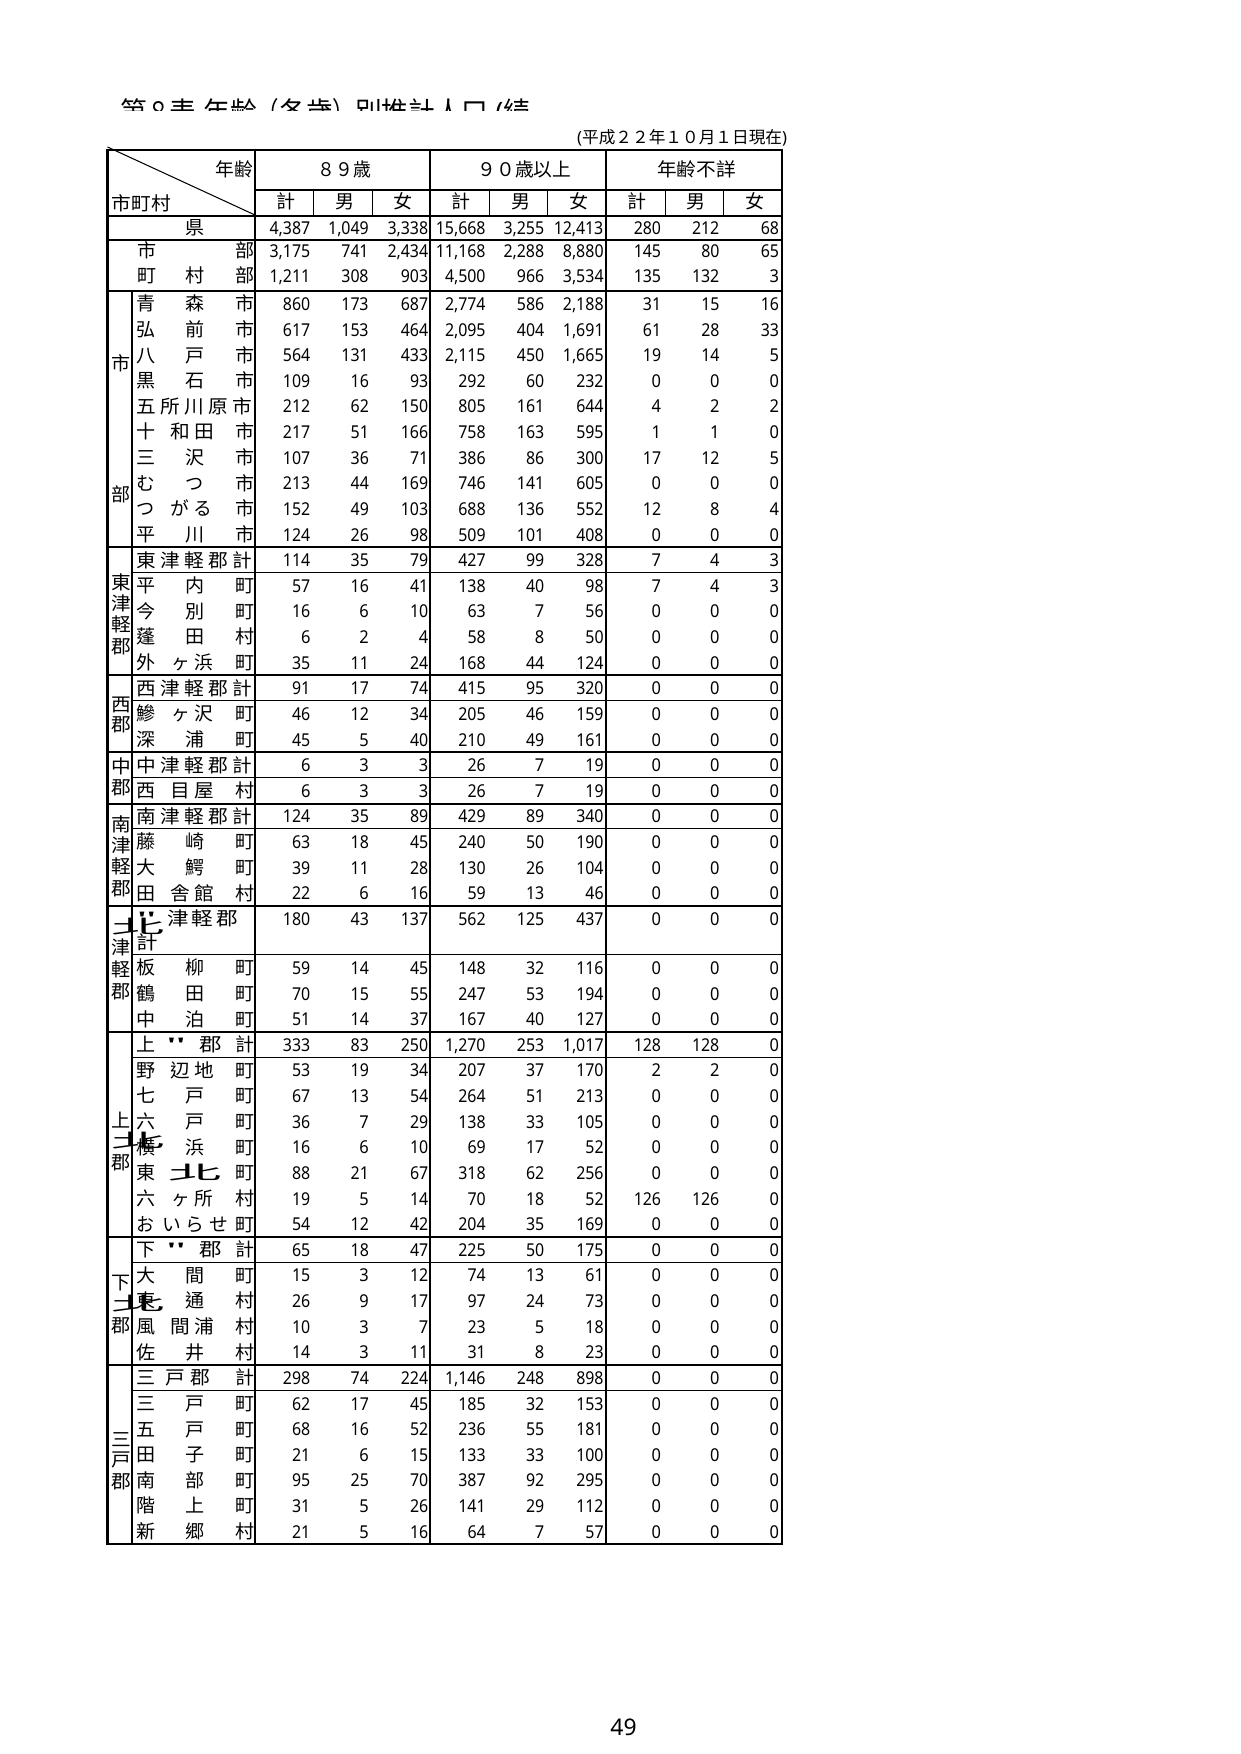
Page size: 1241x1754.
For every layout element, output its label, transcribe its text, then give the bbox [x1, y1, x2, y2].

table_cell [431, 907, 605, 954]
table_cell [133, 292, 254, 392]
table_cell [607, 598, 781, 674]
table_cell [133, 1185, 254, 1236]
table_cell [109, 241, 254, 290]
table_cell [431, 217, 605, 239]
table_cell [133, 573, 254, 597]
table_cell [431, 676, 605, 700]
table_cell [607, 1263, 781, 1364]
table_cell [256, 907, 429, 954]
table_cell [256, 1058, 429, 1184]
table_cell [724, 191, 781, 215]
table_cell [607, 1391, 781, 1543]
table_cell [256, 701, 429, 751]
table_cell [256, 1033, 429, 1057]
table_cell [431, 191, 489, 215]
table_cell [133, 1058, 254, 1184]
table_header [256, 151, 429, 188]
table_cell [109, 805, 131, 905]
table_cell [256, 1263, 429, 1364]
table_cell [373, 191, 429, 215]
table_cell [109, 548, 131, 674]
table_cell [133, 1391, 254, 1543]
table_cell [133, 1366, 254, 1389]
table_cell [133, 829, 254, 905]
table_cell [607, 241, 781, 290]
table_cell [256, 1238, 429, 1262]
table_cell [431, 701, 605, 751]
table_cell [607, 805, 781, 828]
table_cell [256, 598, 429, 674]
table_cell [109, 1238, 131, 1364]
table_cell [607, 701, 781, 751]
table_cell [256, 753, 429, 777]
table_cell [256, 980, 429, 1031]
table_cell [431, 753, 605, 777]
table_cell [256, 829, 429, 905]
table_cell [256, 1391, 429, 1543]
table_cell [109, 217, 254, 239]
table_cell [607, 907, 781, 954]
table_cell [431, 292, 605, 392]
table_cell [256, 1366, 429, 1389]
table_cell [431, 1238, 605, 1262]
text (平成２２年１０月１日現在) [574, 126, 790, 149]
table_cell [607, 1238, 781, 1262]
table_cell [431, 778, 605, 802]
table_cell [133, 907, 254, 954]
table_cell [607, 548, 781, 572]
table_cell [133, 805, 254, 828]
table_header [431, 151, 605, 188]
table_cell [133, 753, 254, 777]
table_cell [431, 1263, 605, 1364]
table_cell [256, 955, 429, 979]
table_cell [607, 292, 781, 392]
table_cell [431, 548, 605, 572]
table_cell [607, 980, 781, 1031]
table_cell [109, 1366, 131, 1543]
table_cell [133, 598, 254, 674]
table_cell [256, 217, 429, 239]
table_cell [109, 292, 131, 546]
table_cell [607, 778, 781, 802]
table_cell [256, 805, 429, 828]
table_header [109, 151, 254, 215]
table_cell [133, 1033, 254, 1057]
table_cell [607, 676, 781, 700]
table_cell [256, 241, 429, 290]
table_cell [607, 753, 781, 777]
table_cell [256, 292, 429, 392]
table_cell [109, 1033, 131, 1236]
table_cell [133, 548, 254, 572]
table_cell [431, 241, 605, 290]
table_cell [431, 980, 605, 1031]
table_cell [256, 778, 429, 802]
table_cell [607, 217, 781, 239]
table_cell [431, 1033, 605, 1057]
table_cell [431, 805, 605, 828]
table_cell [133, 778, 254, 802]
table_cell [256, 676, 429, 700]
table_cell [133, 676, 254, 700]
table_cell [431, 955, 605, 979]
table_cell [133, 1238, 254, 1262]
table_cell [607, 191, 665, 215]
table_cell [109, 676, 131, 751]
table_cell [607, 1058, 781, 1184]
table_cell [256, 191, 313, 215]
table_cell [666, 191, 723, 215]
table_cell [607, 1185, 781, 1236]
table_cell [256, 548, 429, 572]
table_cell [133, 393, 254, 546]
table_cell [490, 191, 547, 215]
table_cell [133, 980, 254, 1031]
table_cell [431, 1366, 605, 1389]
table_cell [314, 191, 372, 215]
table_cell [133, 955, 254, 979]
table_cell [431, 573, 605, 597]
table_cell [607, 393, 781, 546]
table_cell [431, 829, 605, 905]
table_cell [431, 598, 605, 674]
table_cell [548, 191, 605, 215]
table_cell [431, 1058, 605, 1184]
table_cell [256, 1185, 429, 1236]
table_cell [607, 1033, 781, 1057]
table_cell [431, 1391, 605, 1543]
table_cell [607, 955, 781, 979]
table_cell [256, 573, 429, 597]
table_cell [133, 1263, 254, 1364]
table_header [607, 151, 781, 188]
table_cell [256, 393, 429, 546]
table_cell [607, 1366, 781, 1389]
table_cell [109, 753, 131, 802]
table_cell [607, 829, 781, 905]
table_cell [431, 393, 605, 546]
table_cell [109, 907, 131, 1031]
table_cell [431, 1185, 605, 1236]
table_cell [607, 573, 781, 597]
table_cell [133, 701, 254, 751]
